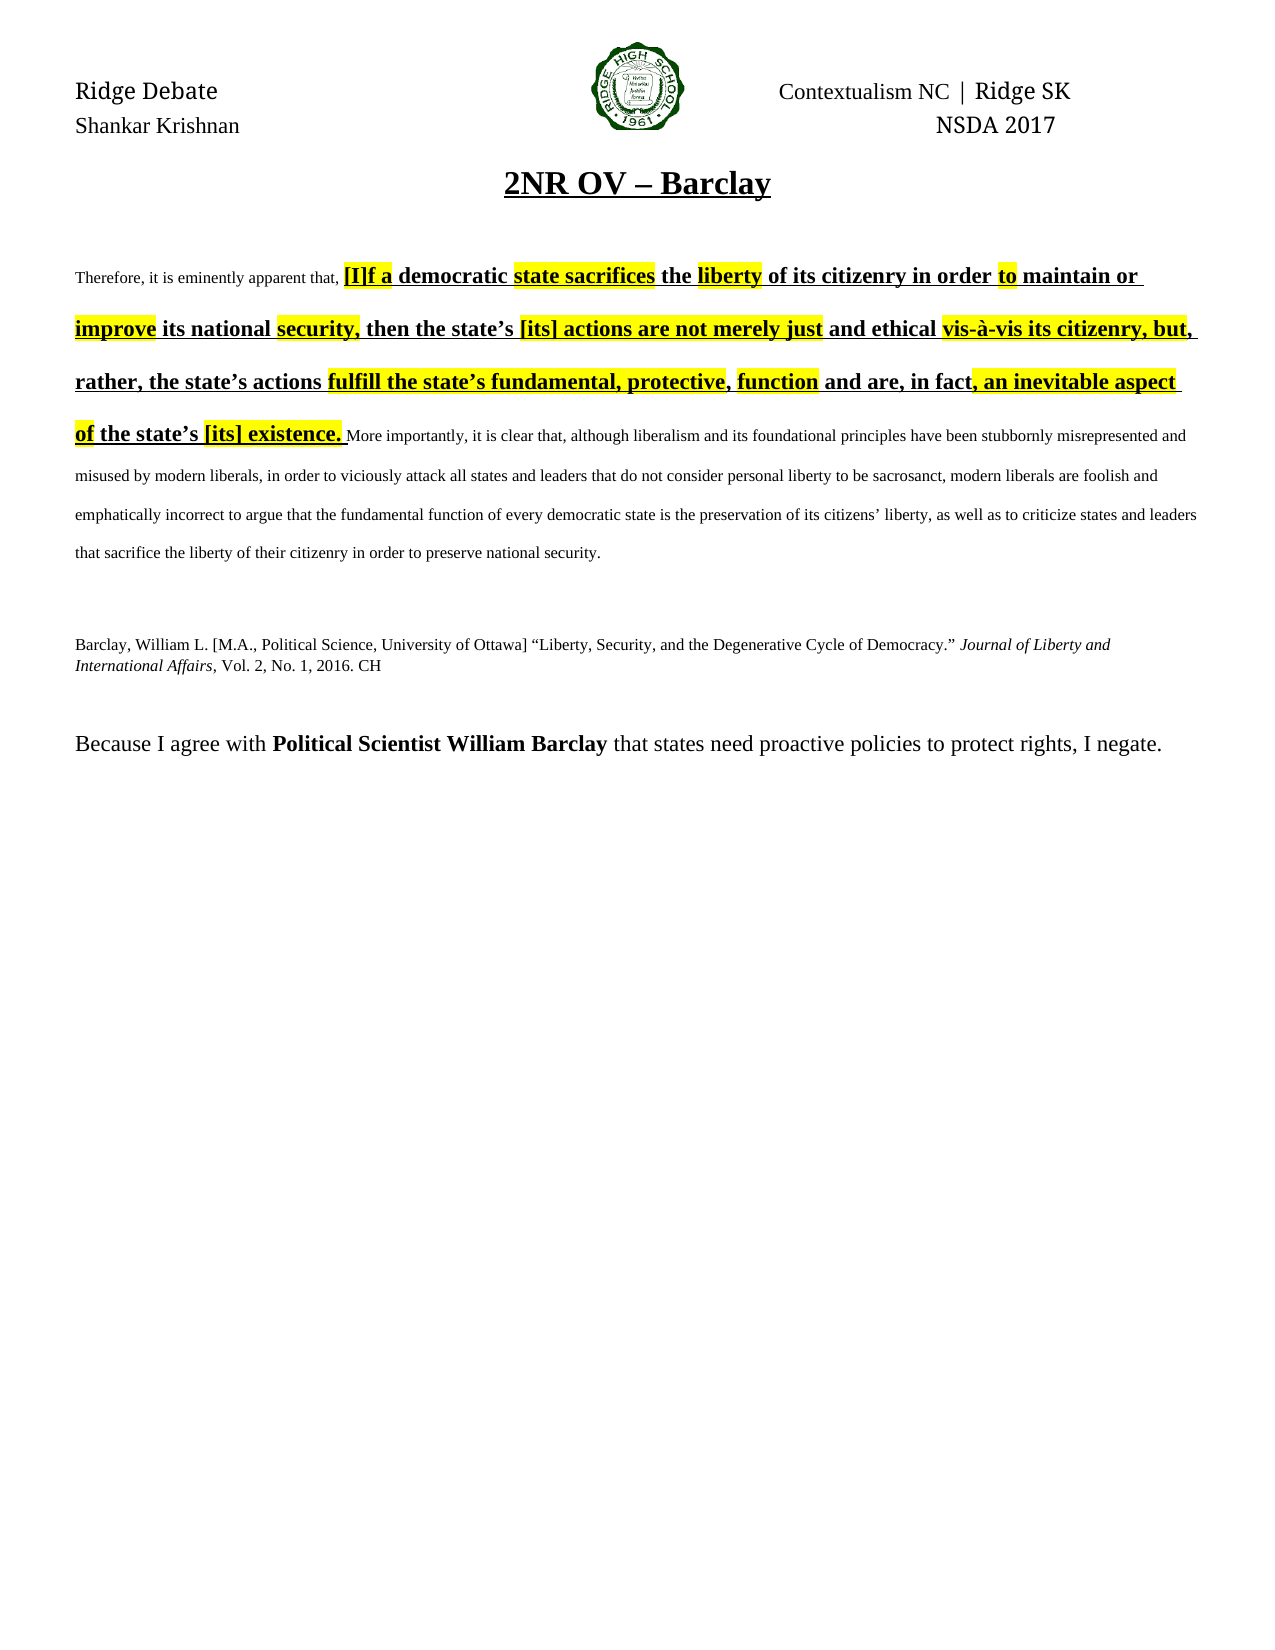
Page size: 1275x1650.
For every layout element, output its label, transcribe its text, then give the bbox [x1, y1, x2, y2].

picture [577, 42, 697, 130]
subtitle 2NR OV – Barclay [75, 163, 1200, 201]
text Barclay, William L. [M.A., Political Science, University of Ottawa] “Liberty, Security, and the Degenerative Cycle of Democracy.” Journal of Liberty and International Affairs, Vol. 2, No. 1, 2016. CH [75, 635, 1200, 675]
text Because I agree with Political Scientist William Barclay that states need proactive policies to protect rights, I negate. [75, 730, 1200, 756]
text Therefore, it is eminently apparent that, [I]f a democratic state sacrifices the liberty of its citizenry in order to maintain or improve its national security, then the state’s [its] actions are not merely just and ethical vis-à-vis its citizenry, but, rather, the state’s actions fulfill the state’s fundamental, protective, function and are, in fact, an inevitable aspect of the state’s [its] existence. More importantly, it is clear that, although liberalism and its foundational principles have been stubbornly misrepresented and misused by modern liberals, in order to viciously attack all states and leaders that do not consider personal liberty to be sacrosanct, modern liberals are foolish and emphatically incorrect to argue that the fundamental function of every democratic state is the preservation of its citizens’ liberty, as well as to criticize states and leaders that sacrifice the liberty of their citizenry in order to preserve national security. [75, 262, 1200, 562]
